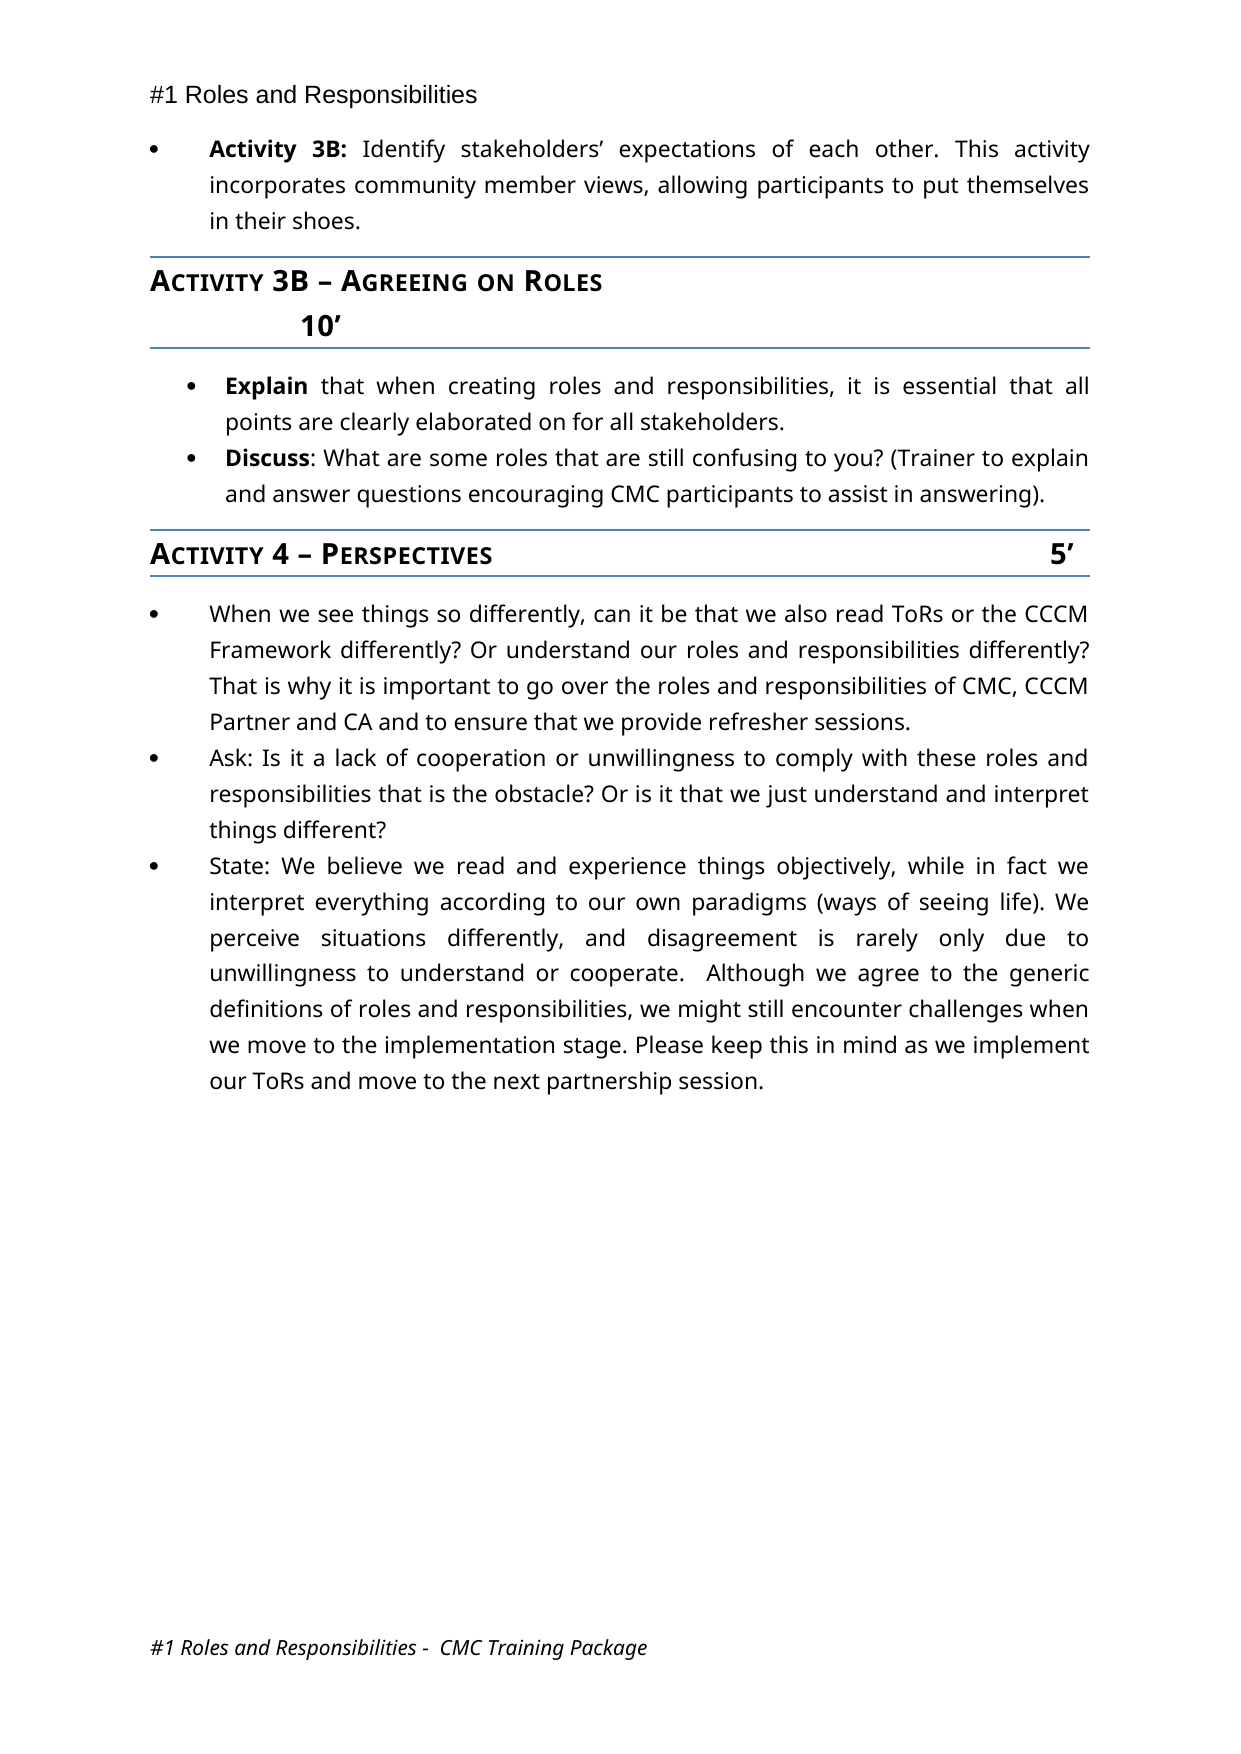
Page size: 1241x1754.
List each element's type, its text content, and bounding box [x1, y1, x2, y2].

subtitle Activity 4 – Perspectives 5’ [150, 531, 1090, 575]
text State: We believe we read and experience things objectively, while in fact we interpret everything according to our own paradigms (ways of seeing life). We perceive situations differently, and disagreement is rarely only due to unwillingness to understand or cooperate. Although we agree to the generic definitions of roles and responsibilities, we might still encounter challenges when we move to the implementation stage. Please keep this in mind as we implement our ToRs and move to the next partnership session. [150, 849, 1090, 1096]
subtitle Activity 3B – Agreeing on Roles 10’ [150, 258, 1090, 347]
text Ask: Is it a lack of cooperation or unwillingness to comply with these roles and responsibilities that is the obstacle? Or is it that we just understand and interpret things different? [150, 742, 1090, 845]
text When we see things so differently, can it be that we also read ToRs or the CCCM Framework differently? Or understand our roles and responsibilities differently? That is why it is important to go over the roles and responsibilities of CMC, CCCM Partner and CA and to ensure that we provide refresher sessions. [150, 598, 1090, 737]
list Explain that when creating roles and responsibilities, it is essential that all points are clearly elaborated on for all stakeholders. [187, 370, 1090, 437]
list Discuss: What are some roles that are still confusing to you? (Trainer to explain and answer questions encouraging CMC participants to assist in answering). [187, 442, 1090, 509]
text Activity 3B: Identify stakeholders’ expectations of each other. This activity incorporates community member views, allowing participants to put themselves in their shoes. [150, 133, 1090, 236]
